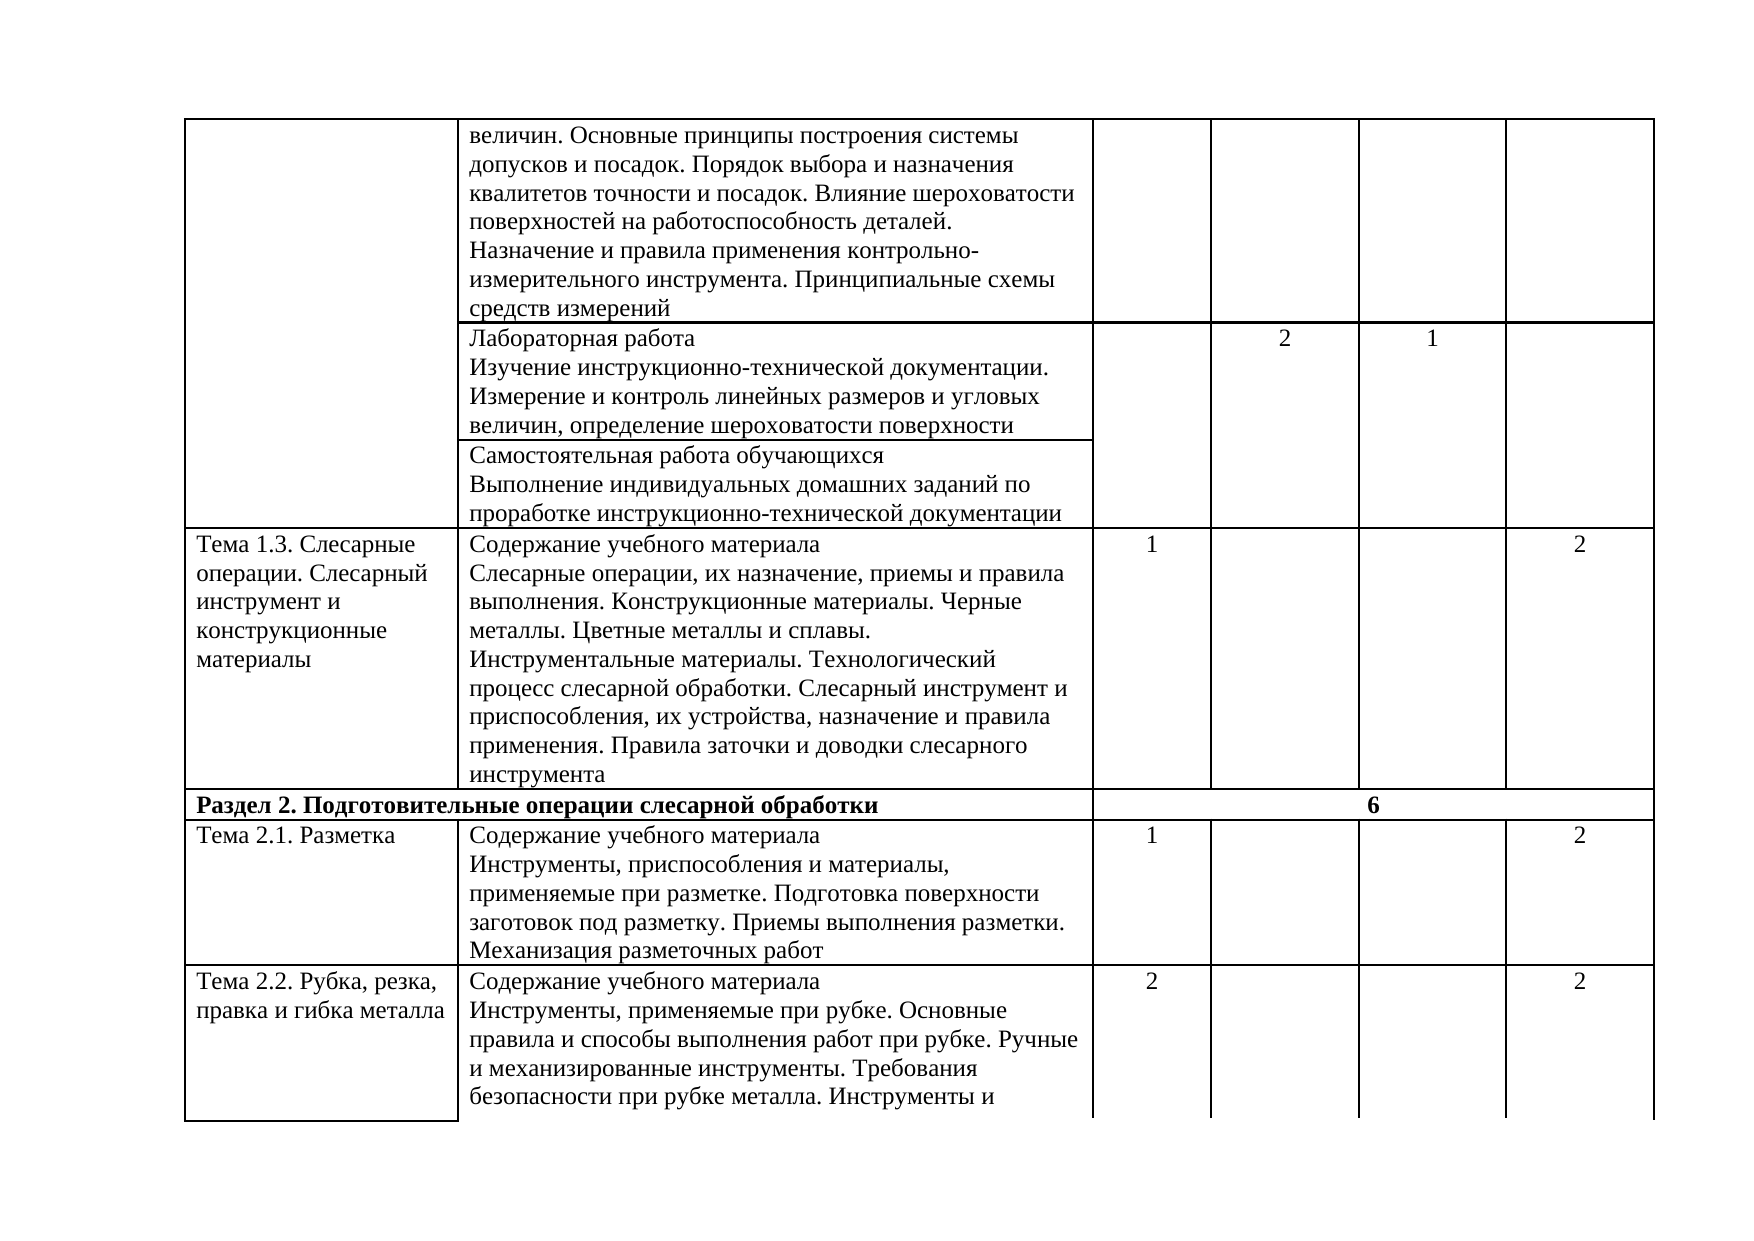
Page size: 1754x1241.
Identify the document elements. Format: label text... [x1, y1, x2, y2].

table_cell [1212, 120, 1358, 321]
table_cell Содержание учебного материала Инструменты, приспособления и материалы, применяемые при разметке. Подготовка поверхности заготовок под разметку. Приемы выполнения разметки. Механизация разметочных работ [459, 821, 1092, 964]
table_cell Самостоятельная работа обучающихся Выполнение индивидуальных домашних заданий по проработке инструкционно-технической документации [459, 441, 1092, 527]
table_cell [186, 120, 457, 527]
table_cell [186, 966, 457, 1120]
table_cell [1360, 529, 1505, 788]
table_cell Содержание учебного материала Слесарные операции, их назначение, приемы и правила выполнения. Конструкционные материалы. Черные металлы. Цветные металлы и сплавы. Инструментальные материалы. Технологический процесс слесарной обработки. Слесарный инструмент и приспособления, их устройства, назначение и правила применения. Правила заточки и доводки слесарного инструмента [459, 529, 1092, 788]
table_cell [1212, 529, 1358, 788]
table_cell 1 [1360, 324, 1505, 438]
table_cell 2 [1094, 120, 1210, 321]
table_cell [1507, 324, 1653, 527]
table_cell [1360, 821, 1505, 964]
table_cell Тема 2.1. Разметка [186, 821, 457, 964]
table_cell [1212, 821, 1358, 964]
table_cell [1211, 966, 1358, 1120]
table_cell Раздел 2. Подготовительные операции слесарной обработки [186, 790, 1092, 818]
table_cell 2 [1507, 821, 1653, 964]
table_cell 6 [1094, 790, 1653, 818]
table_cell [1094, 324, 1210, 527]
table_cell 2 [1507, 529, 1653, 788]
table_cell 2 [1093, 966, 1211, 1120]
table_cell [1360, 120, 1505, 321]
table_cell Тема 1.3. Слесарные операции. Слесарный инструмент и конструкционные материалы [186, 529, 457, 788]
table_cell 2 [1507, 120, 1653, 321]
table_cell 2 [1506, 966, 1653, 1120]
table_cell [1359, 966, 1506, 1120]
table_cell 2 [1212, 324, 1358, 438]
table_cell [459, 120, 1092, 321]
table_cell 1 [1094, 529, 1210, 788]
table_cell [1360, 439, 1505, 527]
table_cell 1 [1094, 821, 1210, 964]
table_cell [1212, 439, 1358, 527]
table_cell Лабораторная работа Изучение инструкционно-технической документации. Измерение и контроль линейных размеров и угловых величин, определение шероховатости поверхности [459, 324, 1092, 438]
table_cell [459, 966, 1093, 1120]
